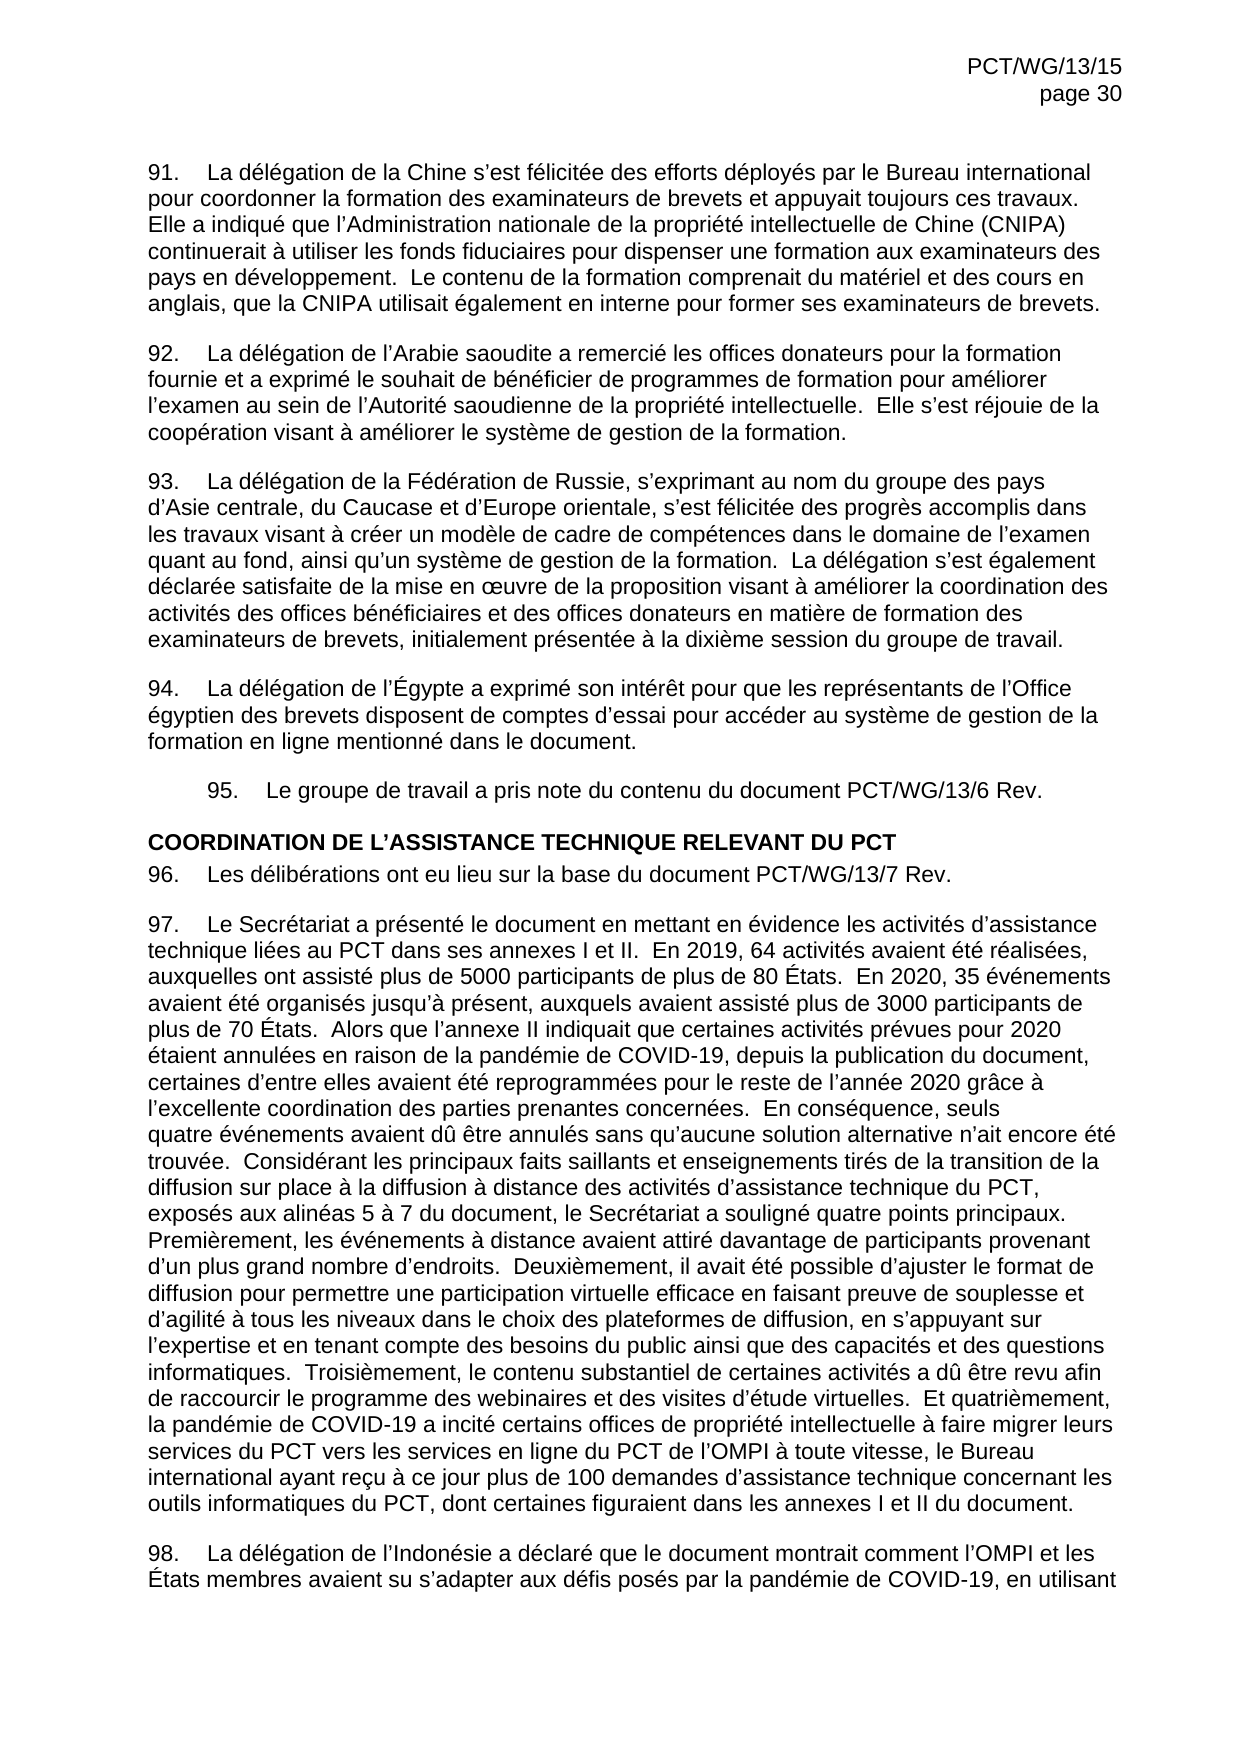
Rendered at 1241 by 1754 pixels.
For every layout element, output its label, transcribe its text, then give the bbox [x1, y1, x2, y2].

text La délégation de l’Arabie saoudite a remercié les offices donateurs pour la formation fournie et a exprimé le souhait de bénéficier de programmes de formation pour améliorer l’examen au sein de l’Autorité saoudienne de la propriété intellectuelle. Elle s’est réjouie de la coopération visant à améliorer le système de gestion de la formation. [148, 339, 1122, 445]
text La délégation de la Fédération de Russie, s’exprimant au nom du groupe des pays d’Asie centrale, du Caucase et d’Europe orientale, s’est félicitée des progrès accomplis dans les travaux visant à créer un modèle de cadre de compétences dans le domaine de l’examen quant au fond, ainsi qu’un système de gestion de la formation. La délégation s’est également déclarée satisfaite de la mise en œuvre de la proposition visant à améliorer la coordination des activités des offices bénéficiaires et des offices donateurs en matière de formation des examinateurs de brevets, initialement présentée à la dixième session du groupe de travail. [148, 468, 1122, 652]
text Le Secrétariat a présenté le document en mettant en évidence les activités d’assistance technique liées au PCT dans ses annexes I et II. En 2019, 64 activités avaient été réalisées, auxquelles ont assisté plus de 5000 participants de plus de 80 États. En 2020, 35 événements avaient été organisés jusqu’à présent, auxquels avaient assisté plus de 3000 participants de plus de 70 États. Alors que l’annexe II indiquait que certaines activités prévues pour 2020 étaient annulées en raison de la pandémie de COVID-19, depuis la publication du document, certaines d’entre elles avaient été reprogrammées pour le reste de l’année 2020 grâce à l’excellente coordination des parties prenantes concernées. En conséquence, seuls quatre événements avaient dû être annulés sans qu’aucune solution alternative n’ait encore été trouvée. Considérant les principaux faits saillants et enseignements tirés de la transition de la diffusion sur place à la diffusion à distance des activités d’assistance technique du PCT, exposés aux alinéas 5 à 7 du document, le Secrétariat a souligné quatre points principaux. Premièrement, les événements à distance avaient attiré davantage de participants provenant d’un plus grand nombre d’endroits. Deuxièmement, il avait été possible d’ajuster le format de diffusion pour permettre une participation virtuelle efficace en faisant preuve de souplesse et d’agilité à tous les niveaux dans le choix des plateformes de diffusion, en s’appuyant sur l’expertise et en tenant compte des besoins du public ainsi que des capacités et des questions informatiques. Troisièmement, le contenu substantiel de certaines activités a dû être revu afin de raccourcir le programme des webinaires et des visites d’étude virtuelles. Et quatrièmement, la pandémie de COVID-19 a incité certains offices de propriété intellectuelle à faire migrer leurs services du PCT vers les services en ligne du PCT de l’OMPI à toute vitesse, le Bureau international ayant reçu à ce jour plus de 100 demandes d’assistance technique concernant les outils informatiques du PCT, dont certaines figuraient dans les annexes I et II du document. [148, 911, 1122, 1517]
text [148, 1539, 1122, 1592]
text La délégation de l’Égypte a exprimé son intérêt pour que les représentants de l’Office égyptien des brevets disposent de comptes d’essai pour accéder au système de gestion de la formation en ligne mentionné dans le document. [148, 675, 1122, 754]
subtitle Coordination de l’assistance technique relevant du PCT [148, 829, 1122, 855]
text La délégation de la Chine s’est félicitée des efforts déployés par le Bureau international pour coordonner la formation des examinateurs de brevets et appuyait toujours ces travaux. Elle a indiqué que l’Administration nationale de la propriété intellectuelle de Chine (CNIPA) continuerait à utiliser les fonds fiduciaires pour dispenser une formation aux examinateurs des pays en développement. Le contenu de la formation comprenait du matériel et des cours en anglais, que la CNIPA utilisait également en interne pour former ses examinateurs de brevets. [148, 158, 1122, 317]
text Le groupe de travail a pris note du contenu du document PCT/WG/13/6 Rev. [207, 777, 1122, 804]
text Les délibérations ont eu lieu sur la base du document PCT/WG/13/7 Rev. [148, 861, 1122, 888]
